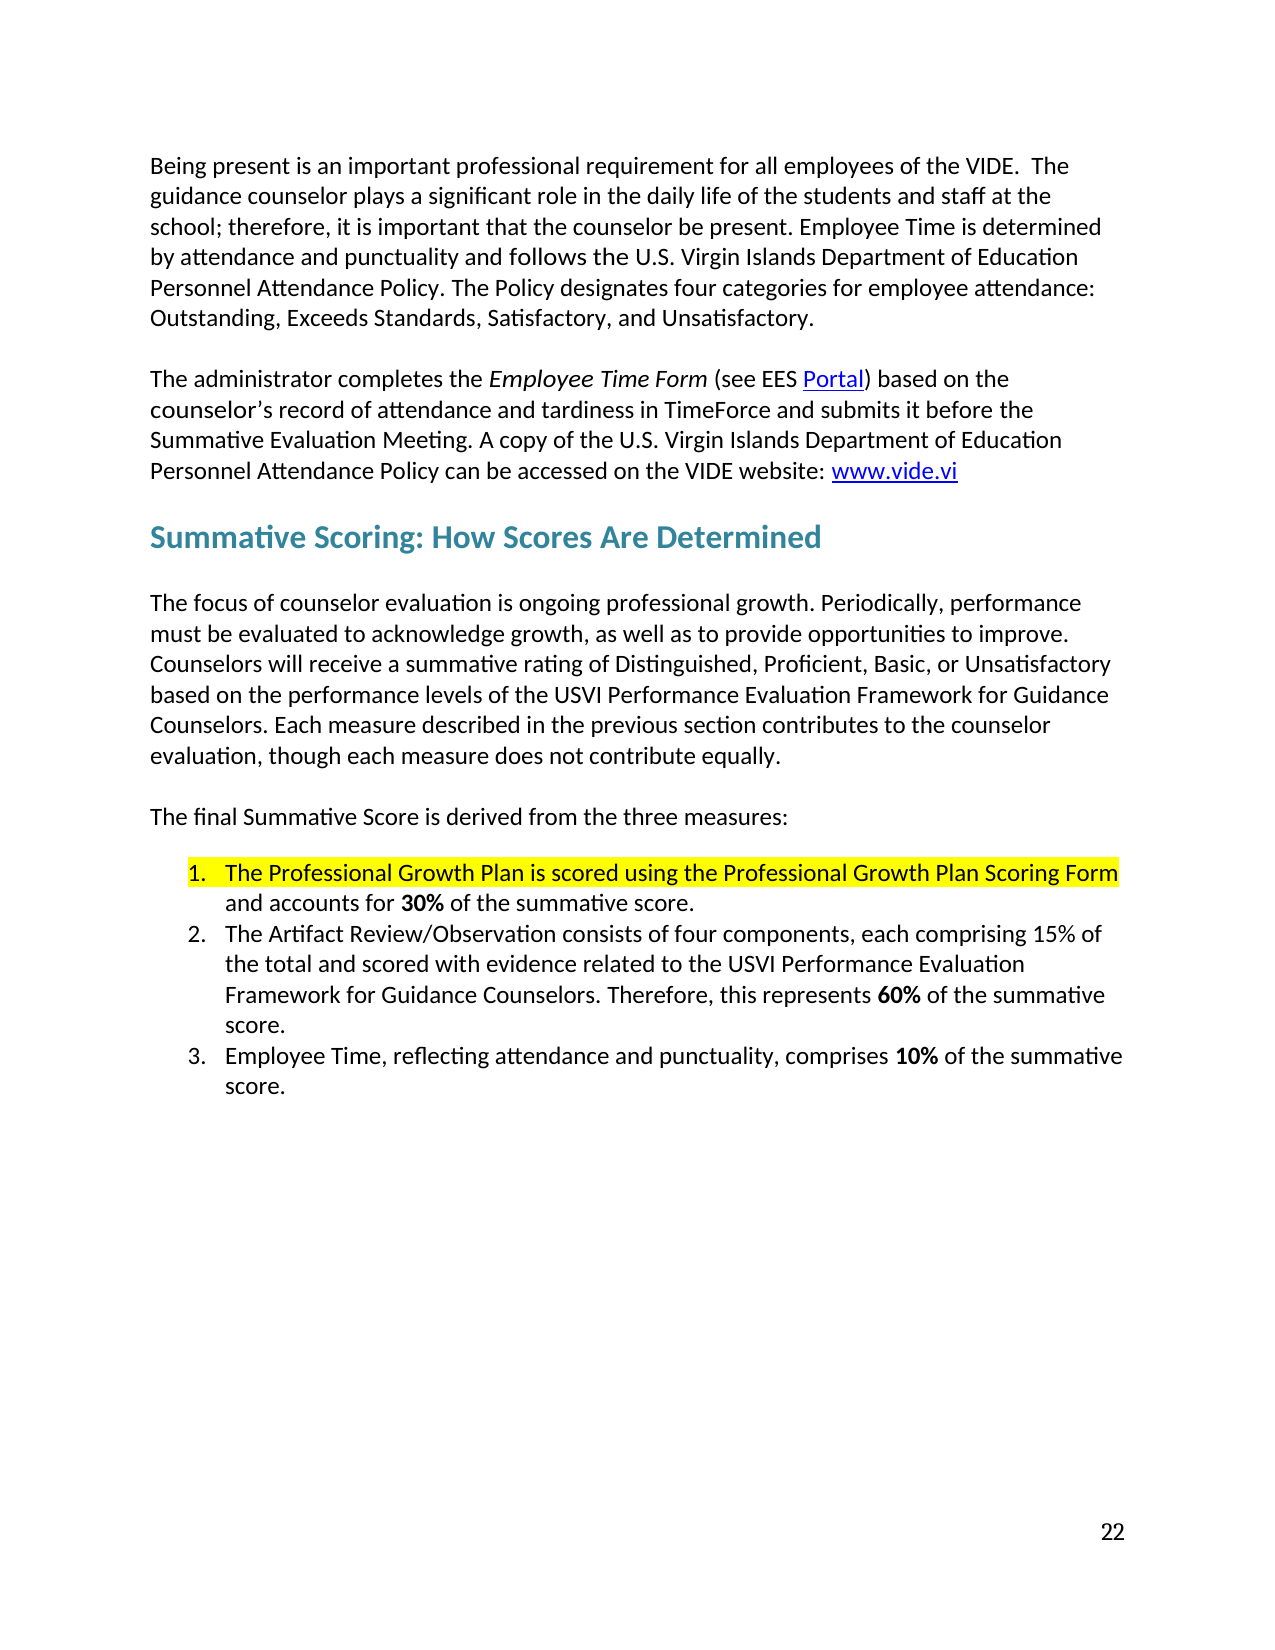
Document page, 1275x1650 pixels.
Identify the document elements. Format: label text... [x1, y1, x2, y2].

text Being present is an important professional requirement for all employees of the VIDE. The guidance counselor plays a significant role in the daily life of the students and staff at the school; therefore, it is important that the counselor be present. Employee Time is determined by attendance and punctuality and follows the U.S. Virgin Islands Department of Education Personnel Attendance Policy. The Policy designates four categories for employee attendance: Outstanding, Exceeds Standards, Satisfactory, and Unsatisfactory. [150, 150, 1125, 333]
list Employee Time, reflecting attendance and punctuality, comprises 10% of the summative score. [187, 1040, 1125, 1101]
list The Professional Growth Plan is scored using the Professional Growth Plan Scoring Form and accounts for 30% of the summative score. [187, 857, 1125, 918]
text Summative Scoring: How Scores Are Determined [150, 516, 1125, 557]
text The administrator completes the Employee Time Form (see EES Portal) based on the counselor’s record of attendance and tardiness in TimeForce and submits it before the Summative Evaluation Meeting. A copy of the U.S. Virgin Islands Department of Education Personnel Attendance Policy can be accessed on the VIDE website: www.vide.vi [150, 364, 1125, 486]
text The focus of counselor evaluation is ongoing professional growth. Periodically, performance must be evaluated to acknowledge growth, as well as to provide opportunities to improve. Counselors will receive a summative rating of Distinguished, Proficient, Basic, or Unsatisfactory based on the performance levels of the USVI Performance Evaluation Framework for Guidance Counselors. Each measure described in the previous section contributes to the counselor evaluation, though each measure does not contribute equally. [150, 587, 1125, 771]
list The Artifact Review/Observation consists of four components, each comprising 15% of the total and scored with evidence related to the USVI Performance Evaluation Framework for Guidance Counselors. Therefore, this represents 60% of the summative score. [187, 918, 1125, 1040]
text The final Summative Score is derived from the three measures: [150, 801, 1125, 832]
